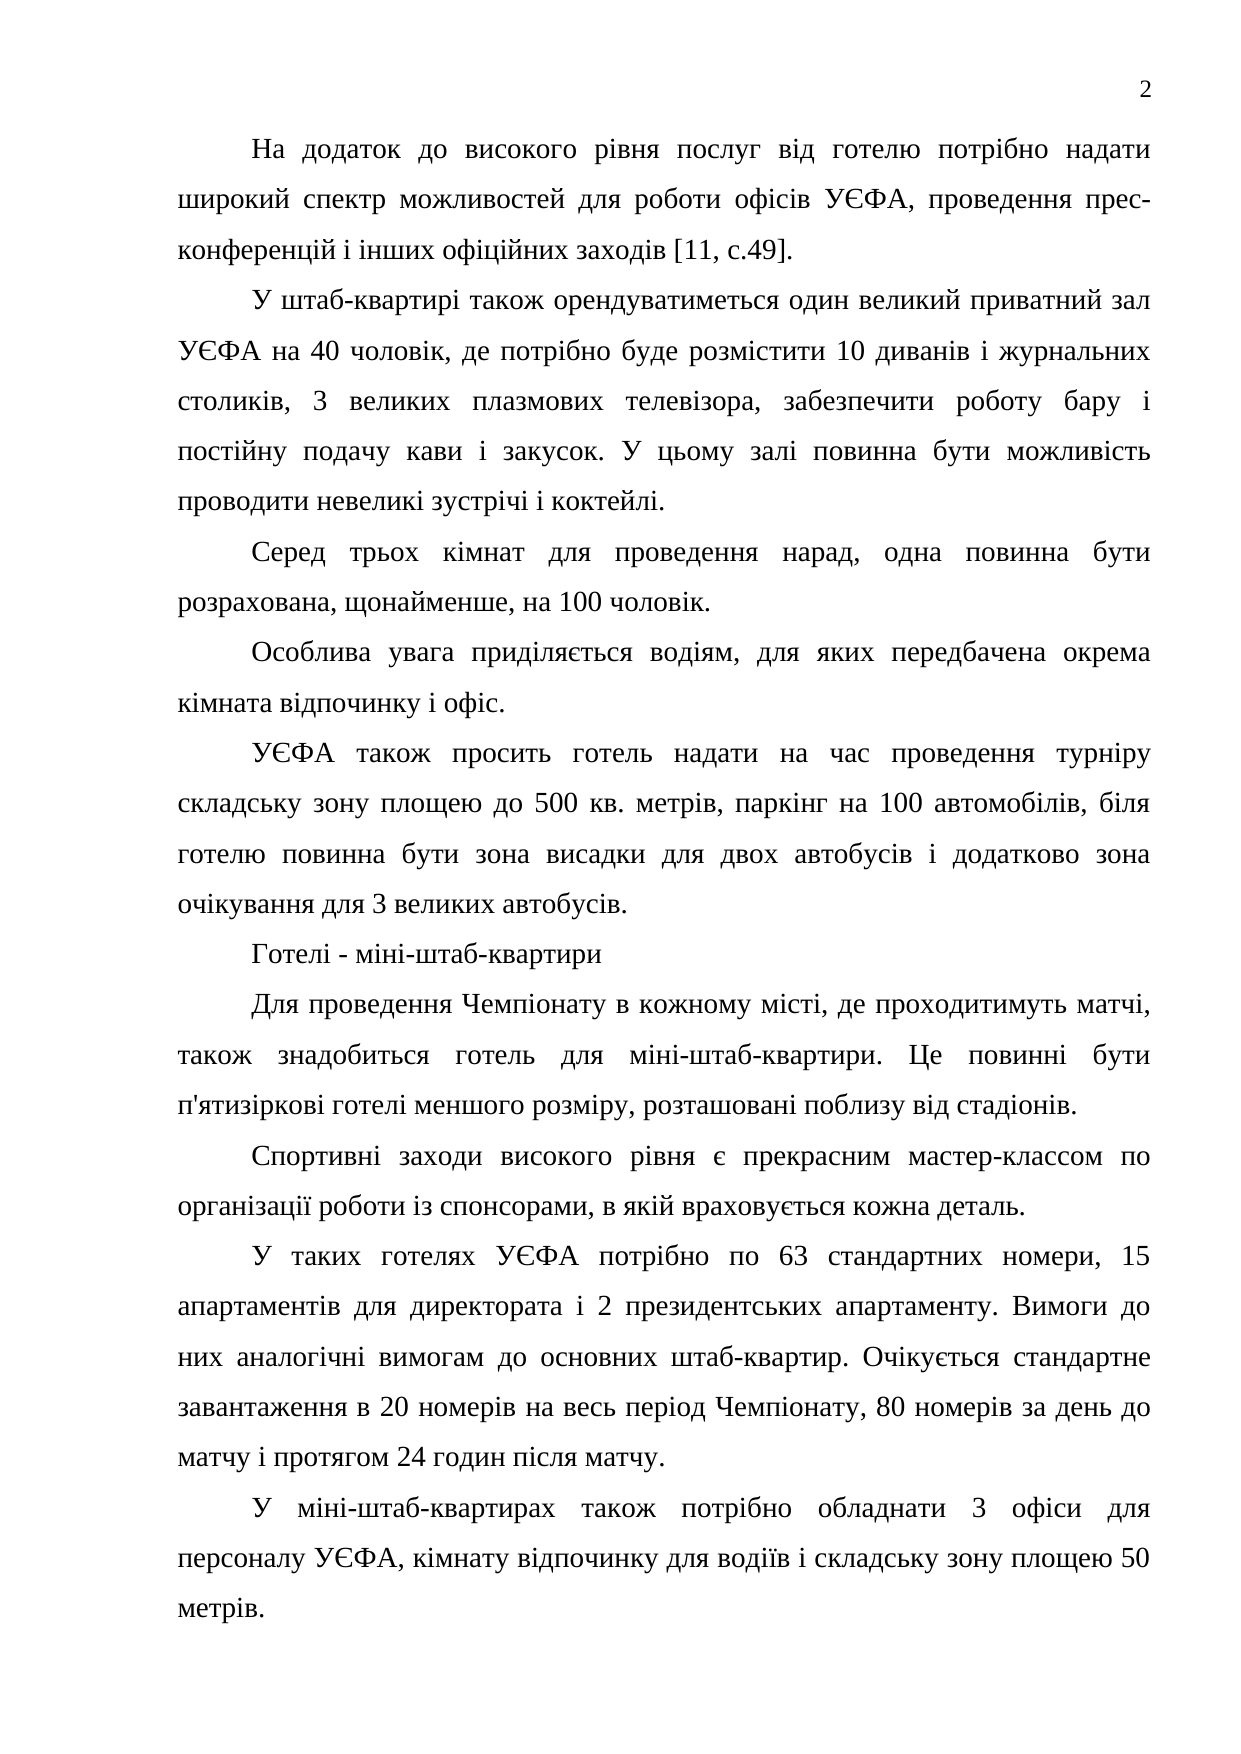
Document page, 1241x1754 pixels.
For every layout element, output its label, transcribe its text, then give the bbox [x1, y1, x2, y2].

text Особлива увага приділяється водіям, для яких передбачена окрема кімната відпочинку і офіс. [177, 634, 1152, 718]
text Готелі - міні-штаб-квартири [177, 936, 1152, 970]
text У міні-штаб-квартирах також потрібно обладнати 3 офіси для персоналу УЄФА, кімнату відпочинку для водіїв і складську зону площею 50 метрів. [177, 1490, 1152, 1624]
text Серед трьох кімнат для проведення нарад, одна повинна бути розрахована, щонайменше, на 100 чоловік. [177, 534, 1152, 618]
text На додаток до високого рівня послуг від готелю потрібно надати широкий спектр можливостей для роботи офісів УЄФА, проведення прес-конференцій і інших офіційних заходів [11, c.49]. [177, 131, 1152, 266]
text У таких готелях УЄФА потрібно по 63 стандартних номери, 15 апартаментів для директората і 2 президентських апартаменту. Вимоги до них аналогічні вимогам до основних штаб-квартир. Очікується стандартне завантаження в 20 номерів на весь період Чемпіонату, 80 номерів за день до матчу і протягом 24 годин після матчу. [177, 1238, 1152, 1473]
text УЄФА також просить готель надати на час проведення турніру складську зону площею до 500 кв. метрів, паркінг на 100 автомобілів, біля готелю повинна бути зона висадки для двох автобусів і додатково зона очікування для 3 великих автобусів. [177, 735, 1152, 919]
text Для проведення Чемпіонату в кожному місті, де проходитимуть матчі, також знадобиться готель для міні-штаб-квартири. Це повинні бути п'ятизіркові готелі меншого розміру, розташовані поблизу від стадіонів. [177, 987, 1152, 1121]
text У штаб-квартирі також орендуватиметься один великий приватний зал УЄФА на 40 чоловік, де потрібно буде розмістити 10 диванів і журнальних столиків, 3 великих плазмових телевізора, забезпечити роботу бару і постійну подачу кави і закусок. У цьому залі повинна бути можливість проводити невеликі зустрічі і коктейлі. [177, 282, 1152, 517]
text Спортивні заходи високого рівня є прекрасним мастер-классом по організації роботи із спонсорами, в якій враховується кожна деталь. [177, 1138, 1152, 1221]
